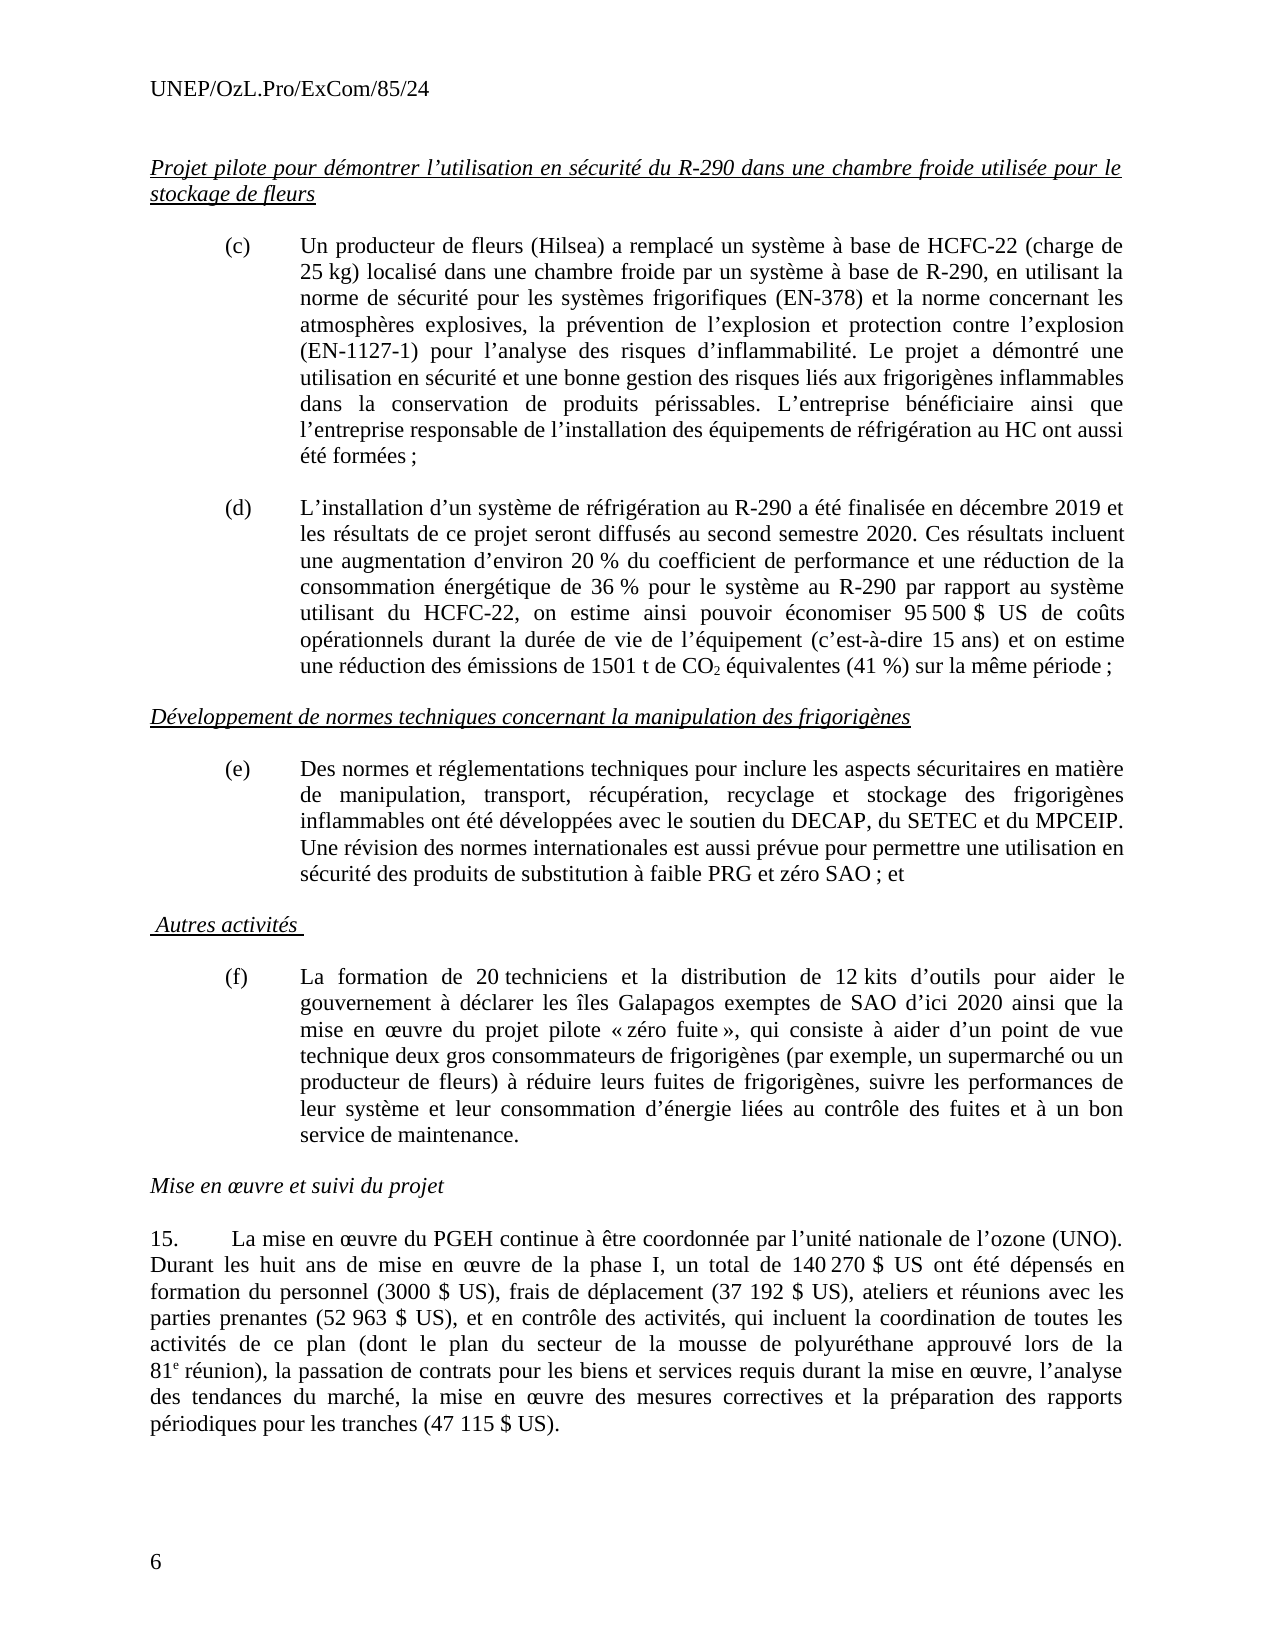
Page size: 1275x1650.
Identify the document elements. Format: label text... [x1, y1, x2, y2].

subtitle Autres activités [150, 912, 1125, 938]
subtitle Un producteur de fleurs (Hilsea) a remplacé un système à base de HCFC-22 (charge de 25 kg) localisé dans une chambre froide par un système à base de R-290, en utilisant la norme de sécurité pour les systèmes frigorifiques (EN-378) et la norme concernant les atmosphères explosives, la prévention de l’explosion et protection contre l’explosion (EN-1127-1) pour l’analyse des risques d’inflammabilité. Le projet a démontré une utilisation en sécurité et une bonne gestion des risques liés aux frigorigènes inflammables dans la conservation de produits périssables. L’entreprise bénéficiaire ainsi que l’entreprise responsable de l’installation des équipements de réfrigération au HC ont aussi été formées ; [225, 232, 1125, 469]
subtitle Des normes et réglementations techniques pour inclure les aspects sécuritaires en matière de manipulation, transport, récupération, recyclage et stockage des frigorigènes inflammables ont été développées avec le soutien du DECAP, du SETEC et du MPCEIP. Une révision des normes internationales est aussi prévue pour permettre une utilisation en sécurité des produits de substitution à faible PRG et zéro SAO ; et [225, 755, 1125, 887]
subtitle Développement de normes techniques concernant la manipulation des frigorigènes [150, 703, 1125, 730]
subtitle Projet pilote pour démontrer l’utilisation en sécurité du R-290 dans une chambre froide utilisée pour le stockage de fleurs [150, 154, 1125, 207]
subtitle L’installation d’un système de réfrigération au R-290 a été finalisée en décembre 2019 et les résultats de ce projet seront diffusés au second semestre 2020. Ces résultats incluent une augmentation d’environ 20 % du coefficient de performance et une réduction de la consommation énergétique de 36 % pour le système au R-290 par rapport au système utilisant du HCFC-22, on estime ainsi pouvoir économiser 95 500 $ US de coûts opérationnels durant la durée de vie de l’équipement (c’est-à-dire 15 ans) et on estime une réduction des émissions de 1501 t de CO2 équivalentes (41 %) sur la même période ; [225, 494, 1125, 678]
text Mise en œuvre et suivi du projet [150, 1172, 1125, 1199]
subtitle La formation de 20 techniciens et la distribution de 12 kits d’outils pour aider le gouvernement à déclarer les îles Galapagos exemptes de SAO d’ici 2020 ainsi que la mise en œuvre du projet pilote « zéro fuite », qui consiste à aider d’un point de vue technique deux gros consommateurs de frigorigènes (par exemple, un supermarché ou un producteur de fleurs) à réduire leurs fuites de frigorigènes, suivre les performances de leur système et leur consommation d’énergie liées au contrôle des fuites et à un bon service de maintenance. [225, 963, 1125, 1147]
subtitle La mise en œuvre du PGEH continue à être coordonnée par l’unité nationale de l’ozone (UNO). Durant les huit ans de mise en œuvre de la phase I, un total de 140 270 $ US ont été dépensés en formation du personnel (3000 $ US), frais de déplacement (37 192 $ US), ateliers et réunions avec les parties prenantes (52 963 $ US), et en contrôle des activités, qui incluent la coordination de toutes les activités de ce plan (dont le plan du secteur de la mousse de polyuréthane approuvé lors de la 81e réunion), la passation de contrats pour les biens et services requis durant la mise en œuvre, l’analyse des tendances du marché, la mise en œuvre des mesures correctives et la préparation des rapports périodiques pour les tranches (47 115 $ US). [150, 1225, 1125, 1436]
